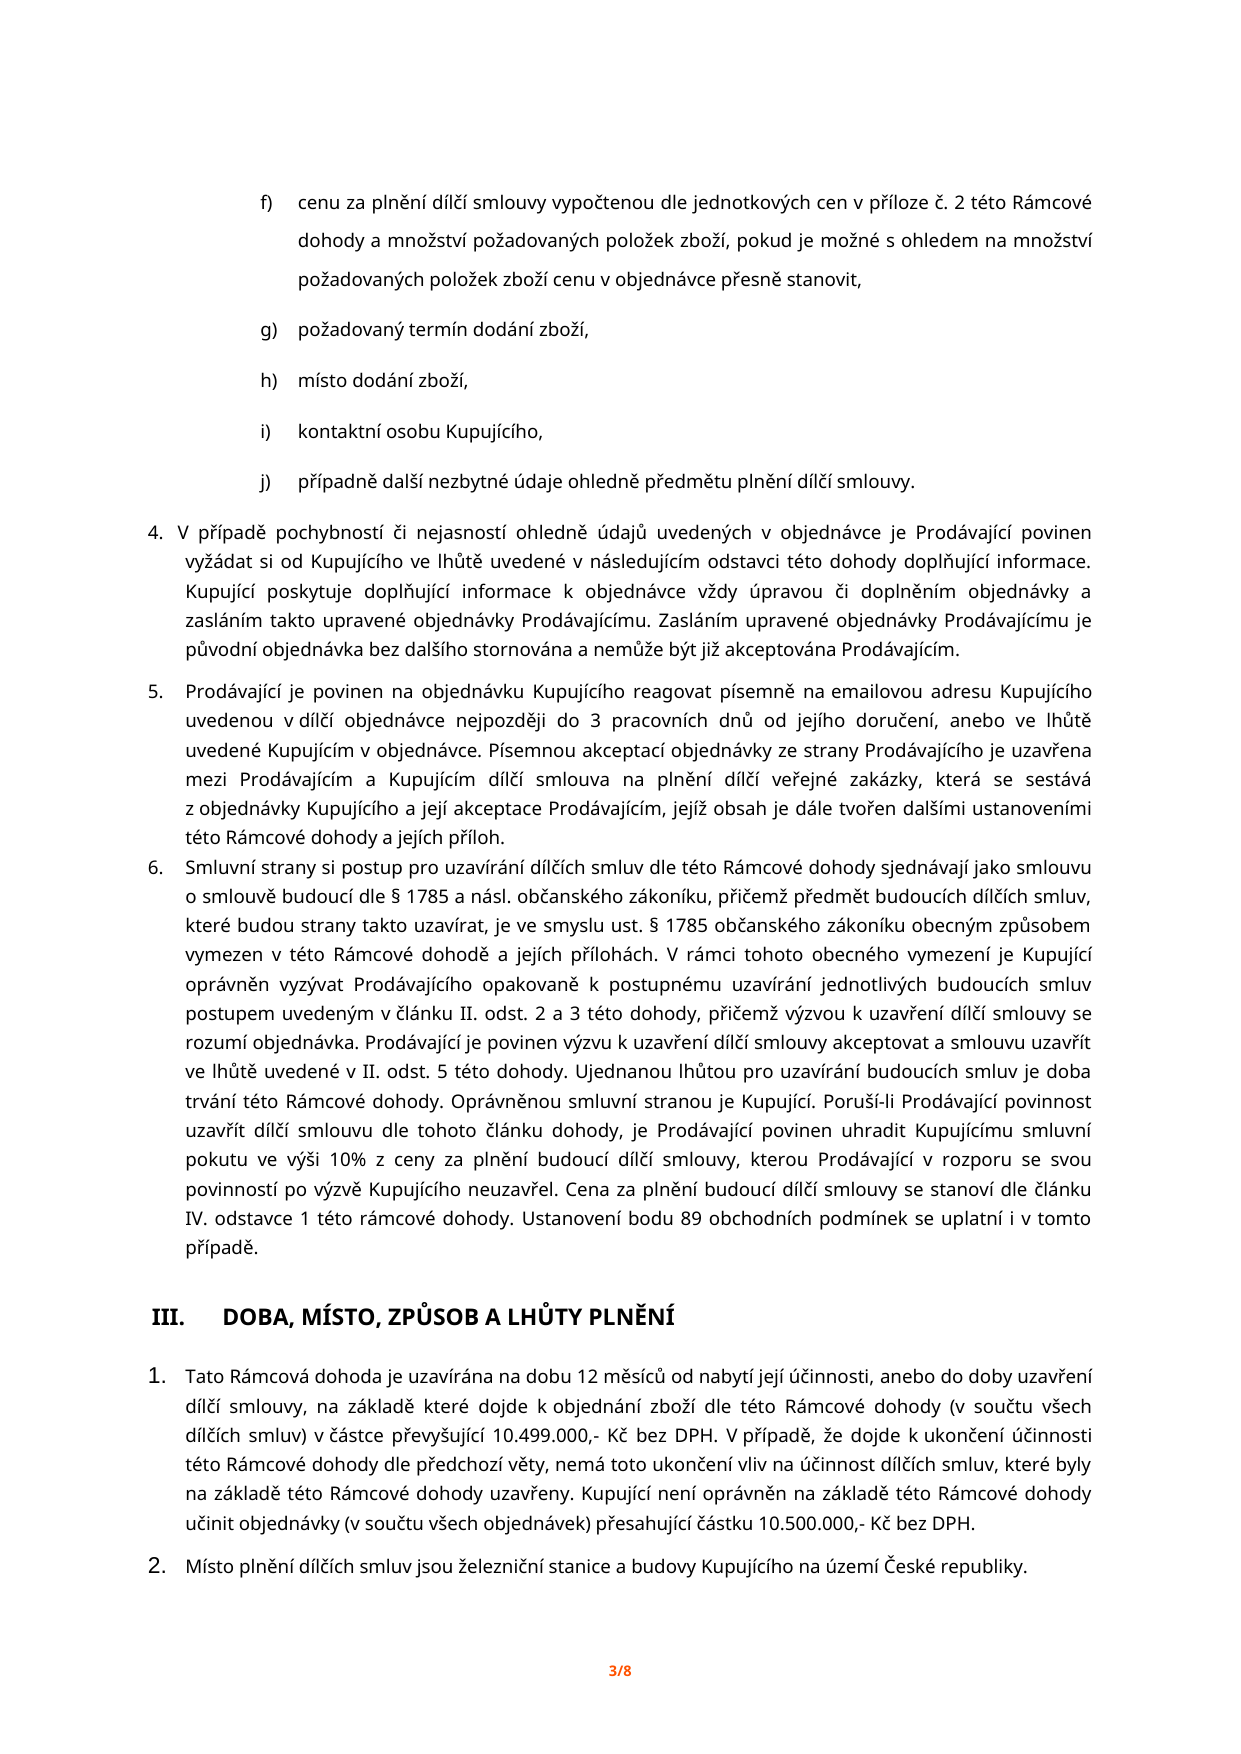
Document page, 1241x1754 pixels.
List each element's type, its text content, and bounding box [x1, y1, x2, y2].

list místo dodání zboží, [260, 367, 1093, 393]
list Tato Rámcová dohoda je uzavírána na dobu 12 měsíců od nabytí její účinnosti, anebo do doby uzavření dílčí smlouvy, na základě které dojde k objednání zboží dle této Rámcové dohody (v součtu všech dílčích smluv) v částce převyšující 10.499.000,- Kč bez DPH. V případě, že dojde k ukončení účinnosti této Rámcové dohody dle předchozí věty, nemá toto ukončení vliv na účinnost dílčích smluv, které byly na základě této Rámcové dohody uzavřeny. Kupující není oprávněn na základě této Rámcové dohody učinit objednávky (v součtu všech objednávek) přesahující částku 10.500.000,- Kč bez DPH. [148, 1362, 1093, 1536]
list DOBA, MÍSTO, ZPŮSOB A LHŮTY PLNĚNÍ [185, 1301, 1093, 1333]
list Smluvní strany si postup pro uzavírání dílčích smluv dle této Rámcové dohody sjednávají jako smlouvu o smlouvě budoucí dle § 1785 a násl. občanského zákoníku, přičemž předmět budoucích dílčích smluv, které budou strany takto uzavírat, je ve smyslu ust. § 1785 občanského zákoníku obecným způsobem vymezen v této Rámcové dohodě a jejích přílohách. V rámci tohoto obecného vymezení je Kupující oprávněn vyzývat Prodávajícího opakovaně k postupnému uzavírání jednotlivých budoucích smluv postupem uvedeným v článku II. odst. 2 a 3 této dohody, přičemž výzvou k uzavření dílčí smlouvy se rozumí objednávka. Prodávající je povinen výzvu k uzavření dílčí smlouvy akceptovat a smlouvu uzavřít ve lhůtě uvedené v II. odst. 5 této dohody. Ujednanou lhůtou pro uzavírání budoucích smluv je doba trvání této Rámcové dohody. Oprávněnou smluvní stranou je Kupující. Poruší-li Prodávající povinnost uzavřít dílčí smlouvu dle tohoto článku dohody, je Prodávající povinen uhradit Kupujícímu smluvní pokutu ve výši 10% z ceny za plnění budoucí dílčí smlouvy, kterou Prodávající v rozporu se svou povinností po výzvě Kupujícího neuzavřel. Cena za plnění budoucí dílčí smlouvy se stanoví dle článku IV. odstavce 1 této rámcové dohody. Ustanovení bodu 89 obchodních podmínek se uplatní i v tomto případě. [148, 854, 1093, 1260]
list cenu za plnění dílčí smlouvy vypočtenou dle jednotkových cen v příloze č. 2 této Rámcové dohody a množství požadovaných položek zboží, pokud je možné s ohledem na množství požadovaných položek zboží cenu v objednávce přesně stanovit, [260, 189, 1093, 291]
list případně další nezbytné údaje ohledně předmětu plnění dílčí smlouvy. [260, 469, 1093, 494]
list požadovaný termín dodání zboží, [260, 317, 1093, 342]
list Místo plnění dílčích smluv jsou železniční stanice a budovy Kupujícího na území České republiky. [148, 1552, 1093, 1579]
list Prodávající je povinen na objednávku Kupujícího reagovat písemně na emailovou adresu Kupujícího uvedenou v dílčí objednávce nejpozději do 3 pracovních dnů od jejího doručení, anebo ve lhůtě uvedené Kupujícím v objednávce. Písemnou akceptací objednávky ze strany Prodávajícího je uzavřena mezi Prodávajícím a Kupujícím dílčí smlouva na plnění dílčí veřejné zakázky, která se sestává z objednávky Kupujícího a její akceptace Prodávajícím, jejíž obsah je dále tvořen dalšími ustanoveními této Rámcové dohody a jejích příloh. [148, 678, 1093, 850]
list V případě pochybností či nejasností ohledně údajů uvedených v objednávce je Prodávající povinen vyžádat si od Kupujícího ve lhůtě uvedené v následujícím odstavci této dohody doplňující informace. Kupující poskytuje doplňující informace k objednávce vždy úpravou či doplněním objednávky a zasláním takto upravené objednávky Prodávajícímu. Zasláním upravené objednávky Prodávajícímu je původní objednávka bez dalšího stornována a nemůže být již akceptována Prodávajícím. [148, 519, 1093, 662]
list kontaktní osobu Kupujícího, [260, 418, 1093, 443]
